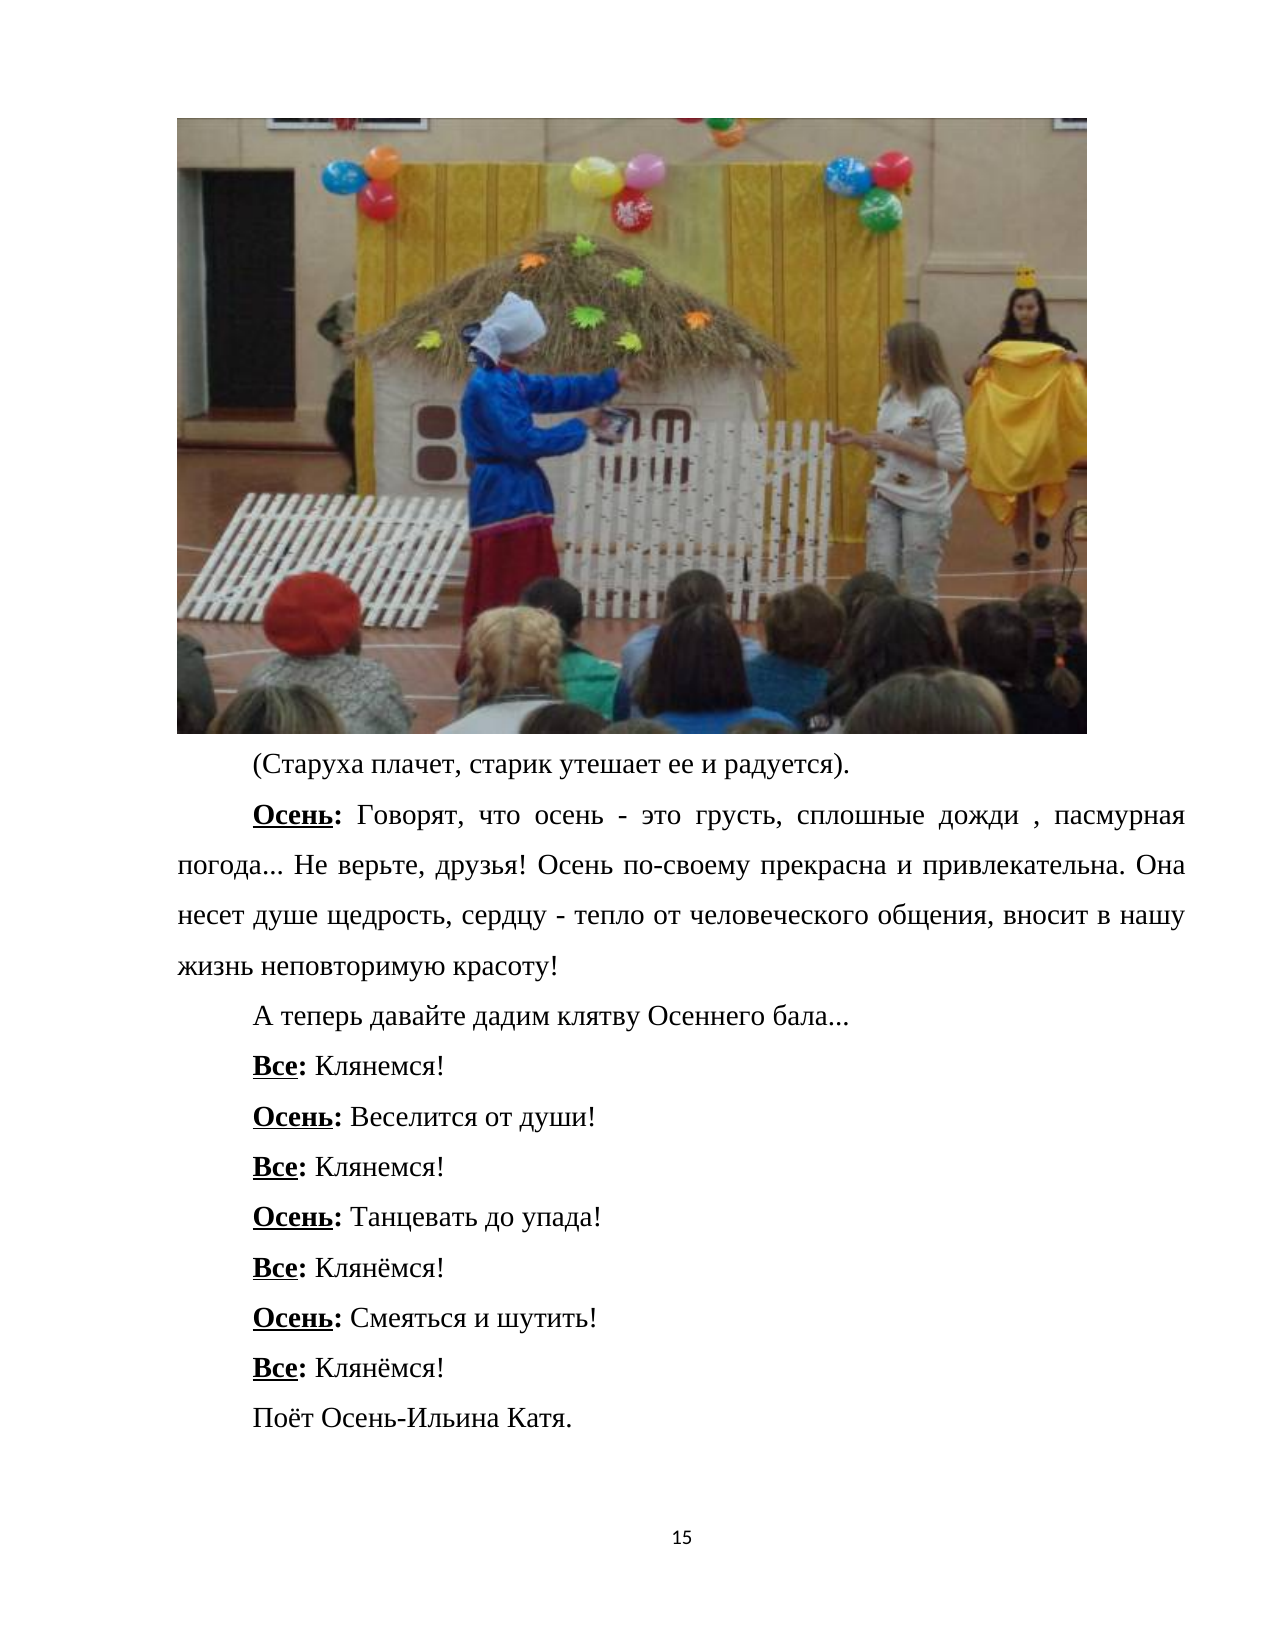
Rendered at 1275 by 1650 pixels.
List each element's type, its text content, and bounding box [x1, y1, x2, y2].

text Поёт Осень-Ильина Катя. [177, 1401, 1186, 1434]
picture [177, 118, 1087, 734]
text Осень: Веселится от души! [177, 1099, 1186, 1132]
text Все: Клянёмся! [177, 1250, 1186, 1283]
text Все: Клянёмся! [177, 1350, 1186, 1384]
text Осень: Смеяться и шутить! [177, 1300, 1186, 1333]
text Осень: Танцевать до упада! [177, 1199, 1186, 1233]
text А теперь давайте дадим клятву Осеннего бала... [177, 998, 1186, 1032]
text Все: Клянемся! [177, 1048, 1186, 1082]
text Осень: Говорят, что осень - это грусть, сплошные дожди , пасмурная погода... Не верьте, друзья! Осень по-своему прекрасна и привлекательна. Она несет душе щедрость, сердцу - тепло от человеческого общения, вносит в нашу жизнь неповторимую красоту! [177, 797, 1186, 981]
text (Старуха плачет, старик утешает ее и радуется). [177, 747, 1186, 780]
text Все: Клянемся! [177, 1149, 1186, 1183]
